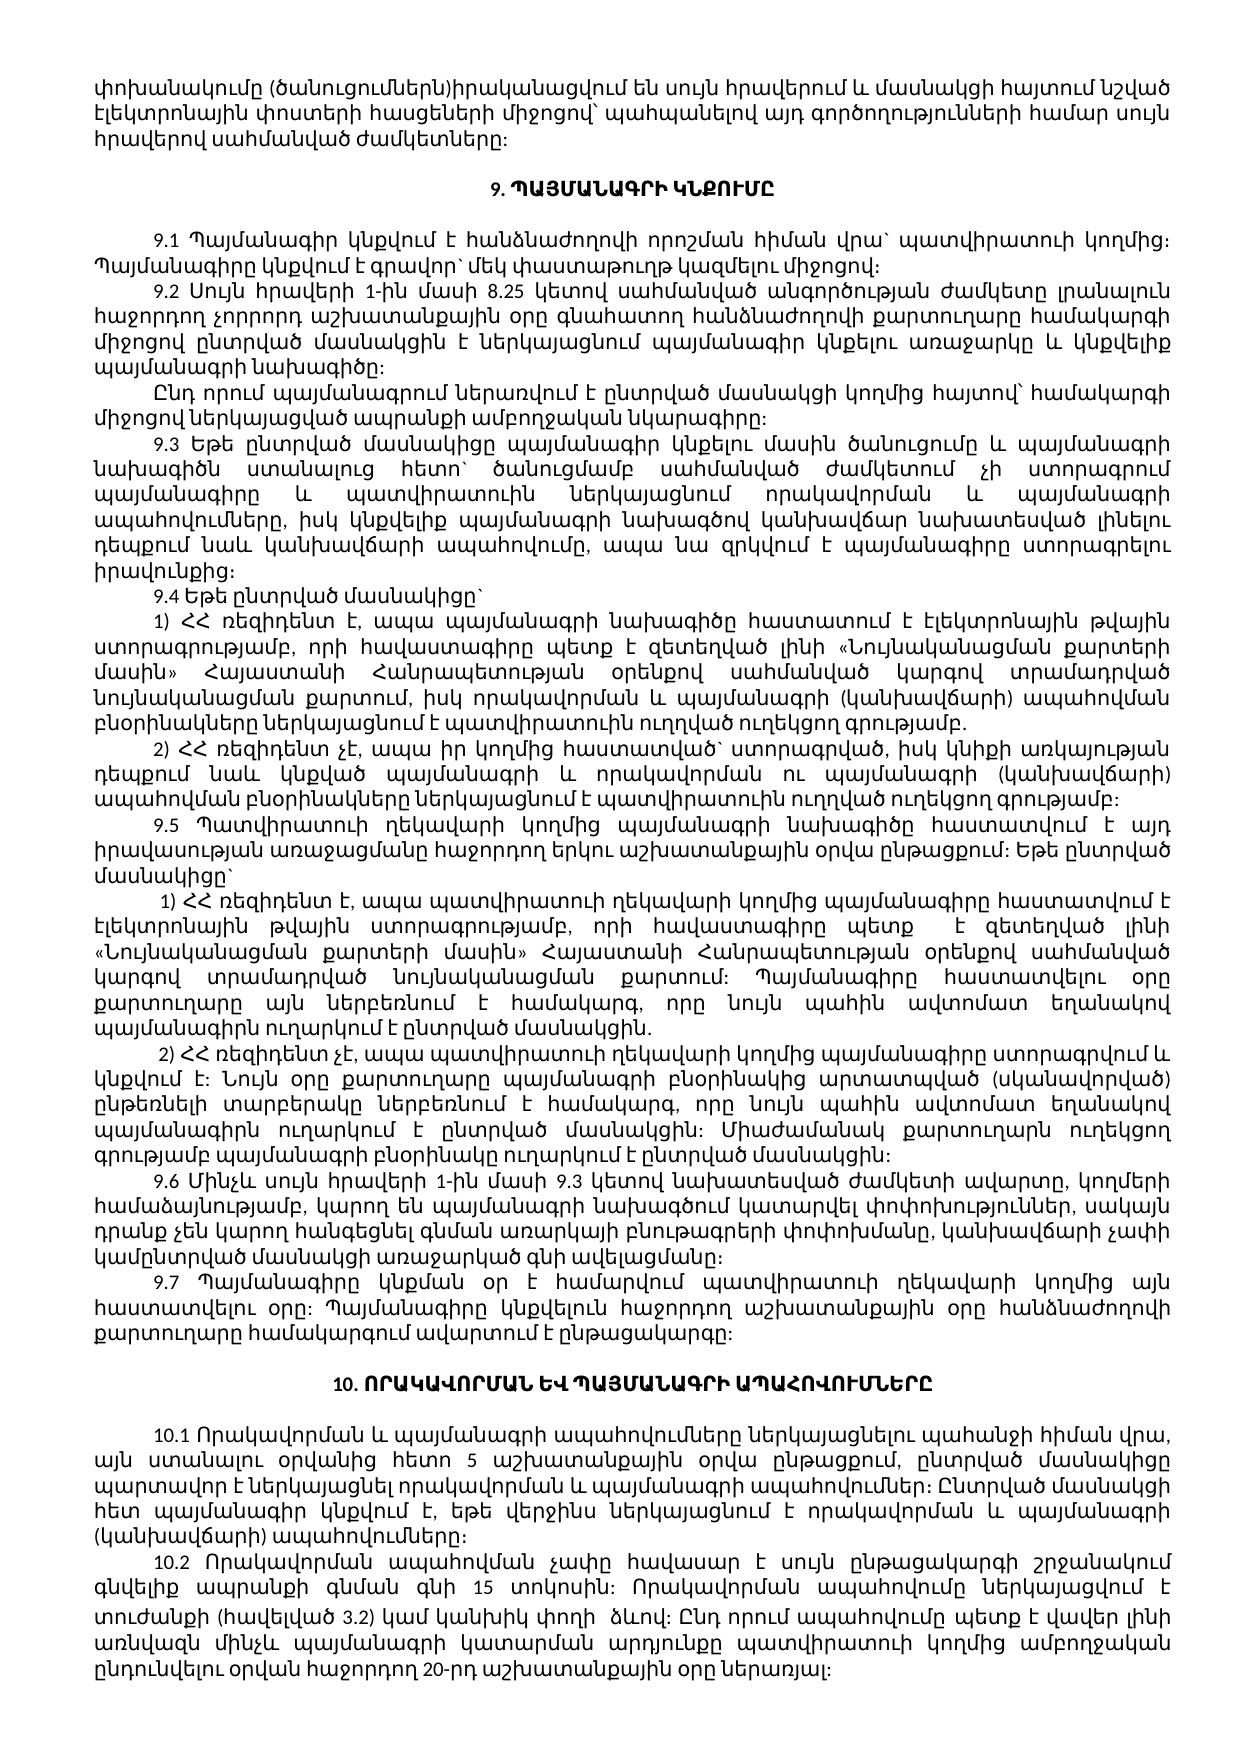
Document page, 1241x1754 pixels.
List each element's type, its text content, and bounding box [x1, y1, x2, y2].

text 9.1 Պայմանագիր կնքվում է հանձնաժողովի որոշման հիման վրա` պատվիրատուի կողմից։ Պայմանագիրը կնքվում է գրավոր` մեկ փաստաթուղթ կազմելու միջոցով։ [94, 227, 1171, 278]
text 9.4 Եթե ընտրված մասնակիցը` [94, 583, 1171, 609]
text 10.2 Որակավորման ապահովման չափը հավասար է սույն ընթացակարգի շրջանակում գնվելիք ապրանքի գնման գնի 15 տոկոսին: Որակավորման ապահովումը ներկայացվում է տուժանքի (հավելված 3.2) կամ կանխիկ փողի ձևով: Ընդ որում ապահովումը պետք է վավեր լինի առնվազն մինչև պայմանագրի կատարման արդյունքը պատվիրատուի կողմից ամբողջական ընդունվելու օրվան հաջորդող 20-րդ աշխատանքային օրը ներառյալ: [94, 1549, 1171, 1681]
text 2) ՀՀ ռեզիդենտ չէ, ապա իր կողմից հաստատված` ստորագրված, իսկ կնիքի առկայության դեպքում նաև կնքված պայմանագրի և որակավորման ու պայմանագրի (կանխավճարի) ապահովման բնօրինակները ներկայացնում է պատվիրատուին ուղղված ուղեկցող գրությամբ: [94, 736, 1171, 812]
text 2) ՀՀ ռեզիդենտ չէ, ապա պատվիրատուի ղեկավարի կողմից պայմանագիրը ստորագրվում և կնքվում է: Նույն օրը քարտուղարը պայմանագրի բնօրինակից արտատպված (սկանավորված) ընթեռնելի տարբերակը ներբեռնում է համակարգ, որը նույն պահին ավտոմատ եղանակով պայմանագիրն ուղարկում է ընտրված մասնակցին: Միաժամանակ քարտուղարն ուղեկցող գրությամբ պայմանագրի բնօրինակը ուղարկում է ընտրված մասնակցին: [94, 1041, 1171, 1168]
text 9.5 Պատվիրատուի ղեկավարի կողմից պայմանագրի նախագիծը հաստատվում է այդ իրավասության առաջացմանը հաջորդող երկու աշխատանքային օրվա ընթացքում: Եթե ընտրված մասնակիցը` [94, 812, 1171, 888]
text 10. ՈՐԱԿԱՎՈՐՄԱՆ ԵՎ ՊԱՅՄԱՆԱԳՐԻ ԱՊԱՀՈՎՈՒՄՆԵՐԸ [94, 1371, 1171, 1397]
text 1) ՀՀ ռեզիդենտ է, ապա պատվիրատուի ղեկավարի կողմից պայմանագիրը հաստատվում է էլեկտրոնային թվային ստորագրությամբ, որի հավաստագիրը պետք է զետեղված լինի «Նույնականացման քարտերի մասին» Հայաստանի Հանրապետության օրենքով սահմանված կարգով տրամադրված նույնականացման քարտում: Պայմանագիրը հաստատվելու օրը քարտուղարը այն ներբեռնում է համակարգ, որը նույն պահին ավտոմատ եղանակով պայմանագիրն ուղարկում է ընտրված մասնակցին. [94, 888, 1171, 1041]
text 9.6 Մինչև սույն հրավերի 1-ին մասի 9.3 կետով նախատեսված ժամկետի ավարտը, կողմերի համաձայնությամբ, կարող են պայմանագրի նախագծում կատարվել փոփոխություններ, սակայն դրանք չեն կարող հանգեցնել գնման առարկայի բնութագրերի փոփոխմանը, կանխավճարի չափի կամընտրված մասնակցի առաջարկած գնի ավելացմանը։ [94, 1168, 1171, 1269]
text 9. ՊԱՅՄԱՆԱԳՐԻ ԿՆՔՈՒՄԸ [94, 177, 1171, 202]
text 10.1 Որակավորման և պայմանագրի ապահովումները ներկայացնելու պահանջի հիման վրա, այն ստանալու օրվանից հետո 5 աշխատանքային օրվա ընթացքում, ընտրված մասնակիցը պարտավոր է ներկայացնել որակավորման և պայմանագրի ապահովումներ։ Ընտրված մասնակցի հետ պայմանագիր կնքվում է, եթե վերջինս ներկայացնում է որակավորման և պայմանագրի (կանխավճարի) ապահովումները։ [94, 1422, 1171, 1549]
text 9.3 Եթե ընտրված մասնակիցը պայմանագիր կնքելու մասին ծանուցումը և պայմանագրի նախագիծն ստանալուց հետո` ծանուցմամբ սահմանված ժամկետում չի ստորագրում պայմանագիրը և պատվիրատուին ներկայացնում որակավորման և պայմանագրի ապահովումները, իսկ կնքվելիք պայմանագրի նախագծով կանխավճար նախատեսված լինելու դեպքում նաև կանխավճարի ապահովումը, ապա նա զրկվում է պայմանագիրը ստորագրելու իրավունքից։ [94, 431, 1171, 583]
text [94, 75, 1171, 151]
text 9.7 Պայմանագիրը կնքման օր է համարվում պատվիրատուի ղեկավարի կողմից այն հաստատվելու օրը: Պայմանագիրը կնքվելուն հաջորդող աշխատանքային օրը հանձնաժողովի քարտուղարը համակարգում ավարտում է ընթացակարգը: [94, 1269, 1171, 1346]
text 1) ՀՀ ռեզիդենտ է, ապա պայմանագրի նախագիծը հաստատում է էլեկտրոնային թվային ստորագրությամբ, որի հավաստագիրը պետք է զետեղված լինի «Նույնականացման քարտերի մասին» Հայաստանի Հանրապետության օրենքով սահմանված կարգով տրամադրված նույնականացման քարտում, իսկ որակավորման և պայմանագրի (կանխավճարի) ապահովման բնօրինակները ներկայացնում է պատվիրատուին ուղղված ուղեկցող գրությամբ. [94, 609, 1171, 736]
text 9.2 Սույն հրավերի 1-ին մասի 8.25 կետով սահմանված անգործության ժամկետը լրանալուն հաջորդող չորրորդ աշխատանքային օրը գնահատող հանձնաժողովի քարտուղարը համակարգի միջոցով ընտրված մասնակցին է ներկայացնում պայմանագիր կնքելու առաջարկը և կնքվելիք պայմանագրի նախագիծը: [94, 278, 1171, 380]
text Ընդ որում պայմանագրում ներառվում է ընտրված մասնակցի կողմից հայտով՝ համակարգի միջոցով ներկայացված ապրանքի ամբողջական նկարագիրը: [94, 380, 1171, 431]
